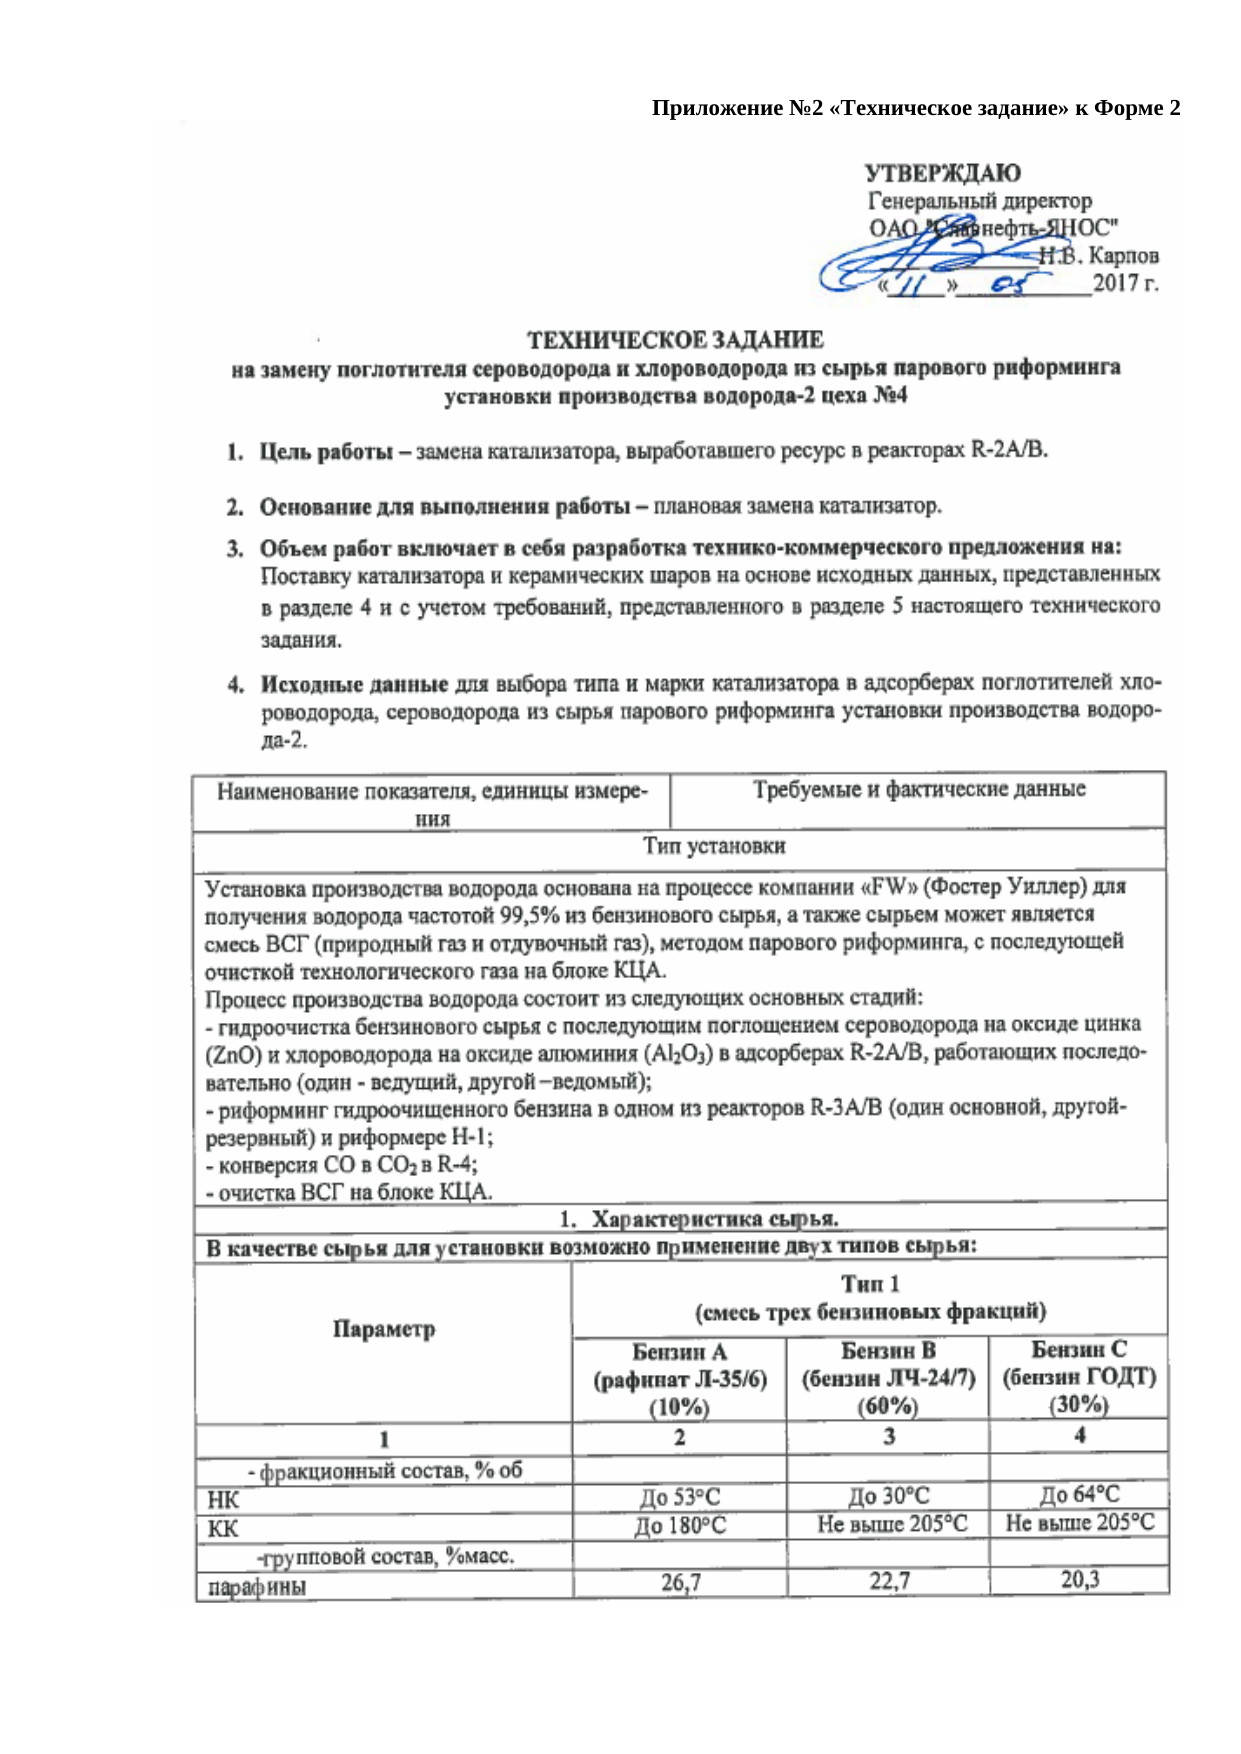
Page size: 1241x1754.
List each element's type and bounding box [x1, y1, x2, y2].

subtitle [118, 94, 1181, 1603]
